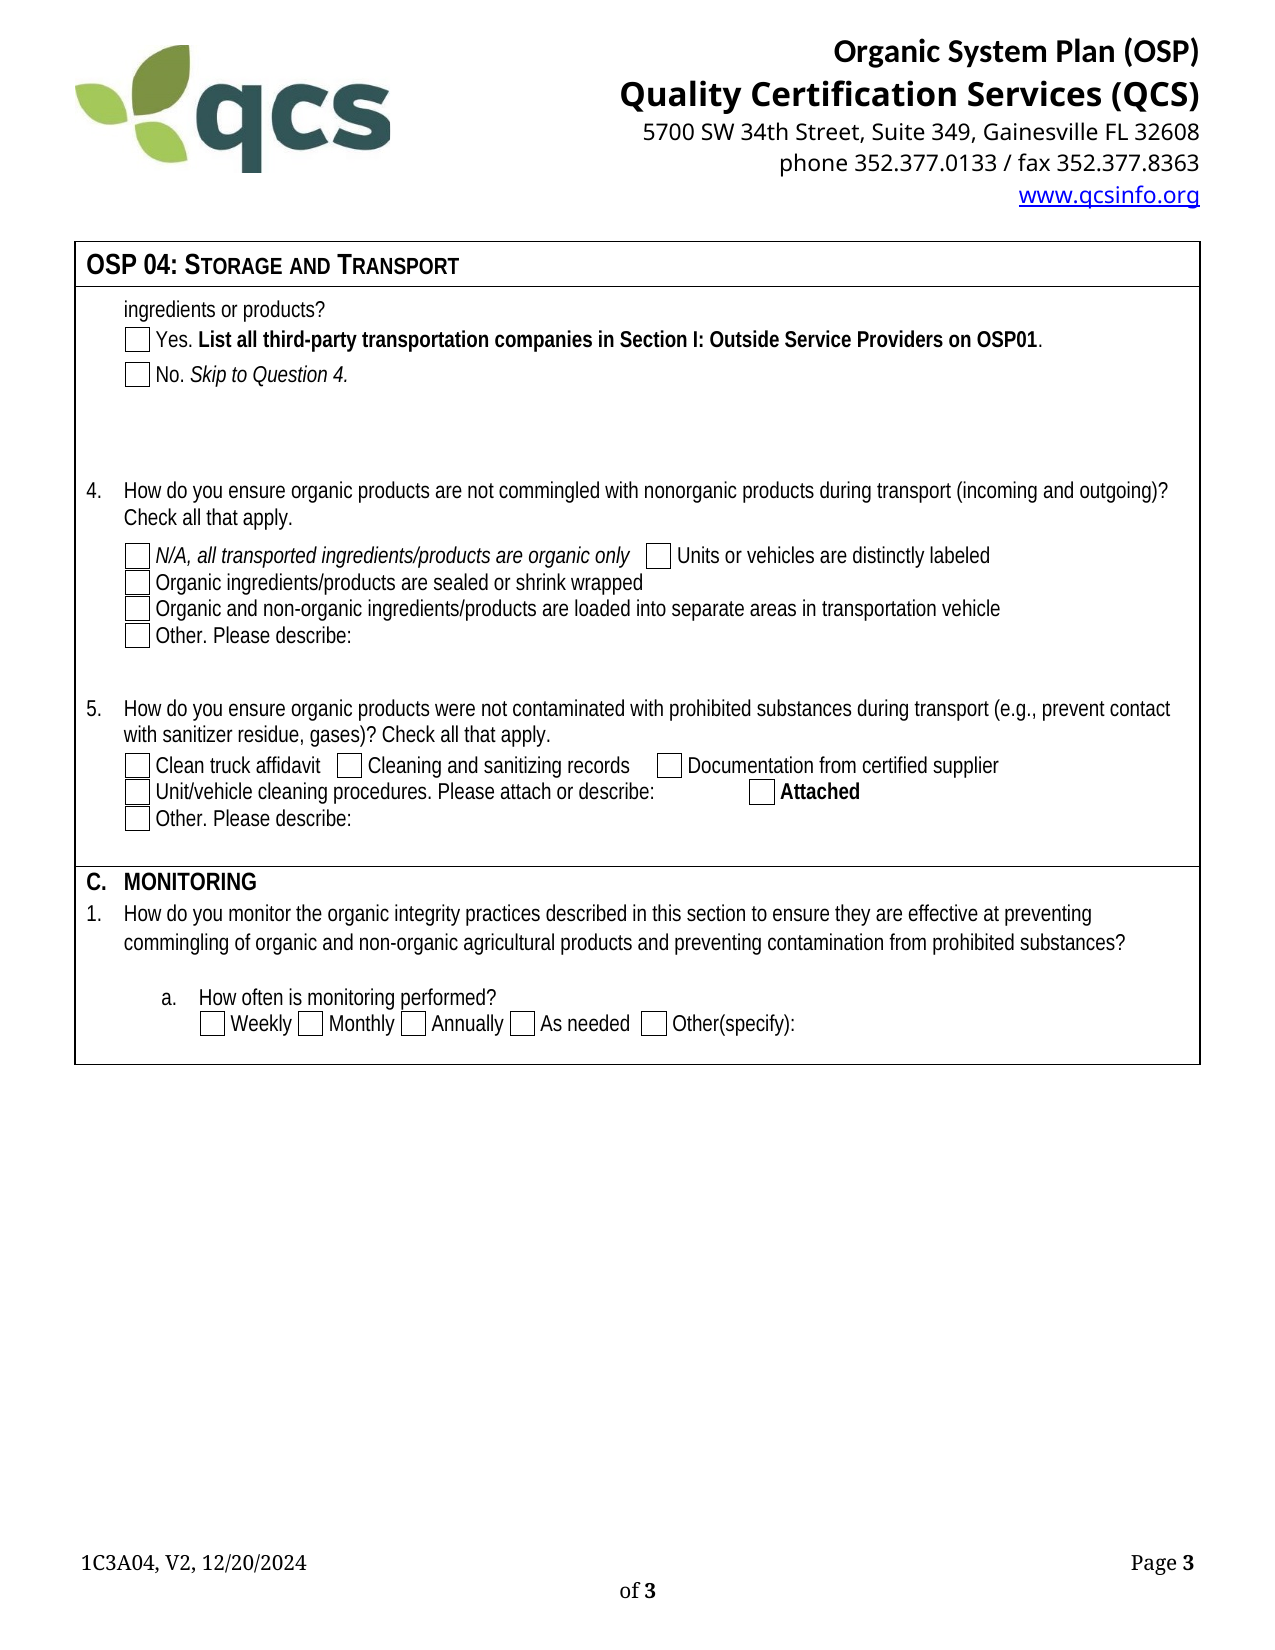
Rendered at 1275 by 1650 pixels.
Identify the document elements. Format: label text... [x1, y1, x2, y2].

picture [75, 45, 390, 173]
table_cell MONITORING How do you monitor the organic integrity practices described in this section to ensure they are effective at preventing commingling of organic and non-organic agricultural products and preventing contamination from prohibited substances? How often is monitoring performed? Weekly Monthly Annually As needed Other(specify): [76, 867, 1199, 1063]
table_header OSP 04: Storage and Transport [76, 242, 1199, 286]
